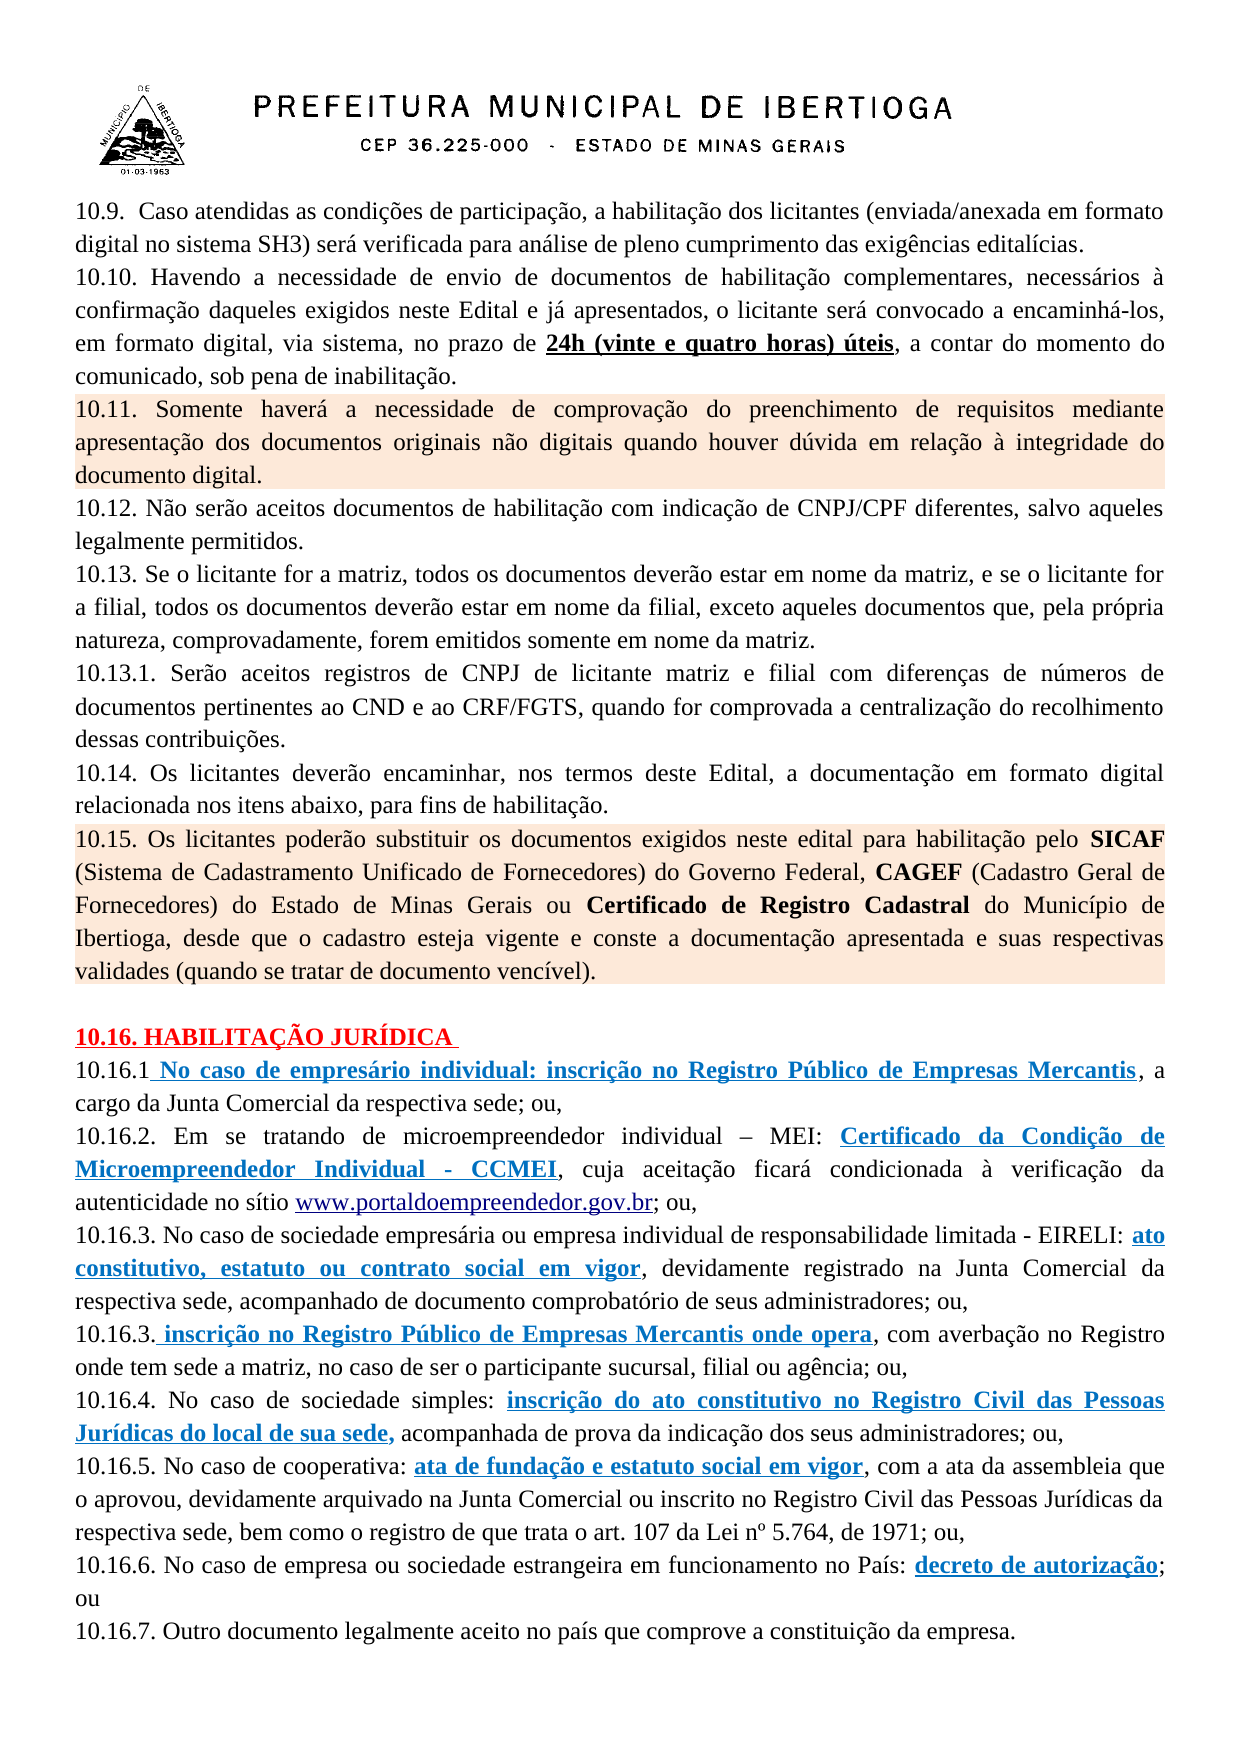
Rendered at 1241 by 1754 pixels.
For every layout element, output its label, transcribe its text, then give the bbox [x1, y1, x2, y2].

list 10.16.1 No caso de empresário individual: inscrição no Registro Público de Empresas Mercantis, a cargo da Junta Comercial da respectiva sede; ou, [75, 1055, 1165, 1117]
list 10.16.4. No caso de sociedade simples: inscrição do ato constitutivo no Registro Civil das Pessoas Jurídicas do local de sua sede, acompanhada de prova da indicação dos seus administradores; ou, [75, 1385, 1165, 1447]
list 10.9. Caso atendidas as condições de participação, a habilitação dos licitantes (enviada/anexada em formato digital no sistema SH3) será verificada para análise de pleno cumprimento das exigências editalícias. [75, 196, 1165, 258]
list 10.16.5. No caso de cooperativa: ata de fundação e estatuto social em vigor, com a ata da assembleia que o aprovou, devidamente arquivado na Junta Comercial ou inscrito no Registro Civil das Pessoas Jurídicas da respectiva sede, bem como o registro de que trata o art. 107 da Lei nº 5.764, de 1971; ou, [75, 1451, 1165, 1546]
list 10.16. HABILITAÇÃO JURÍDICA [75, 1022, 1165, 1051]
list 10.16.3. inscrição no Registro Público de Empresas Mercantis onde opera, com averbação no Registro onde tem sede a matriz, no caso de ser o participante sucursal, filial ou agência; ou, [75, 1319, 1165, 1381]
list 10.16.2. Em se tratando de microempreendedor individual – MEI: Certificado da Condição de Microempreendedor Individual - CCMEI, cuja aceitação ficará condicionada à verificação da autenticidade no sítio www.portaldoempreendedor.gov.br; ou, [75, 1121, 1165, 1216]
list 10.12. Não serão aceitos documentos de habilitação com indicação de CNPJ/CPF diferentes, salvo aqueles legalmente permitidos. [75, 493, 1165, 555]
text 10.10. Havendo a necessidade de envio de documentos de habilitação complementares, necessários à confirmação daqueles exigidos neste Edital e já apresentados, o licitante será convocado a encaminhá-los, em formato digital, via sistema, no prazo de 24h (vinte e quatro horas) úteis, a contar do momento do comunicado, sob pena de inabilitação. [75, 262, 1165, 390]
text 10.14. Os licitantes deverão encaminhar, nos termos deste Edital, a documentação em formato digital relacionada nos itens abaixo, para fins de habilitação. [75, 758, 1165, 819]
list 10.13.1. Serão aceitos registros de CNPJ de licitante matriz e filial com diferenças de números de documentos pertinentes ao CND e ao CRF/FGTS, quando for comprovada a centralização do recolhimento dessas contribuições. [75, 658, 1165, 753]
list 10.13. Se o licitante for a matriz, todos os documentos deverão estar em nome da matriz, e se o licitante for a filial, todos os documentos deverão estar em nome da filial, exceto aqueles documentos que, pela própria natureza, comprovadamente, forem emitidos somente em nome da matriz. [75, 559, 1165, 654]
text 10.15. Os licitantes poderão substituir os documentos exigidos neste edital para habilitação pelo SICAF (Sistema de Cadastramento Unificado de Fornecedores) do Governo Federal, CAGEF (Cadastro Geral de Fornecedores) do Estado de Minas Gerais ou Certificado de Registro Cadastral do Município de Ibertioga, desde que o cadastro esteja vigente e conste a documentação apresentada e suas respectivas validades (quando se tratar de documento vencível). [75, 824, 1165, 984]
list 10.16.7. Outro documento legalmente aceito no país que comprove a constituição da empresa. [75, 1616, 1165, 1645]
text 10.11. Somente haverá a necessidade de comprovação do preenchimento de requisitos mediante apresentação dos documentos originais não digitais quando houver dúvida em relação à integridade do documento digital. [75, 394, 1165, 489]
list 10.16.6. No caso de empresa ou sociedade estrangeira em funcionamento no País: decreto de autorização; ou [75, 1550, 1165, 1612]
list 10.16.3. No caso de sociedade empresária ou empresa individual de responsabilidade limitada - EIRELI: ato constitutivo, estatuto ou contrato social em vigor, devidamente registrado na Junta Comercial da respectiva sede, acompanhado de documento comprobatório de seus administradores; ou, [75, 1220, 1165, 1315]
